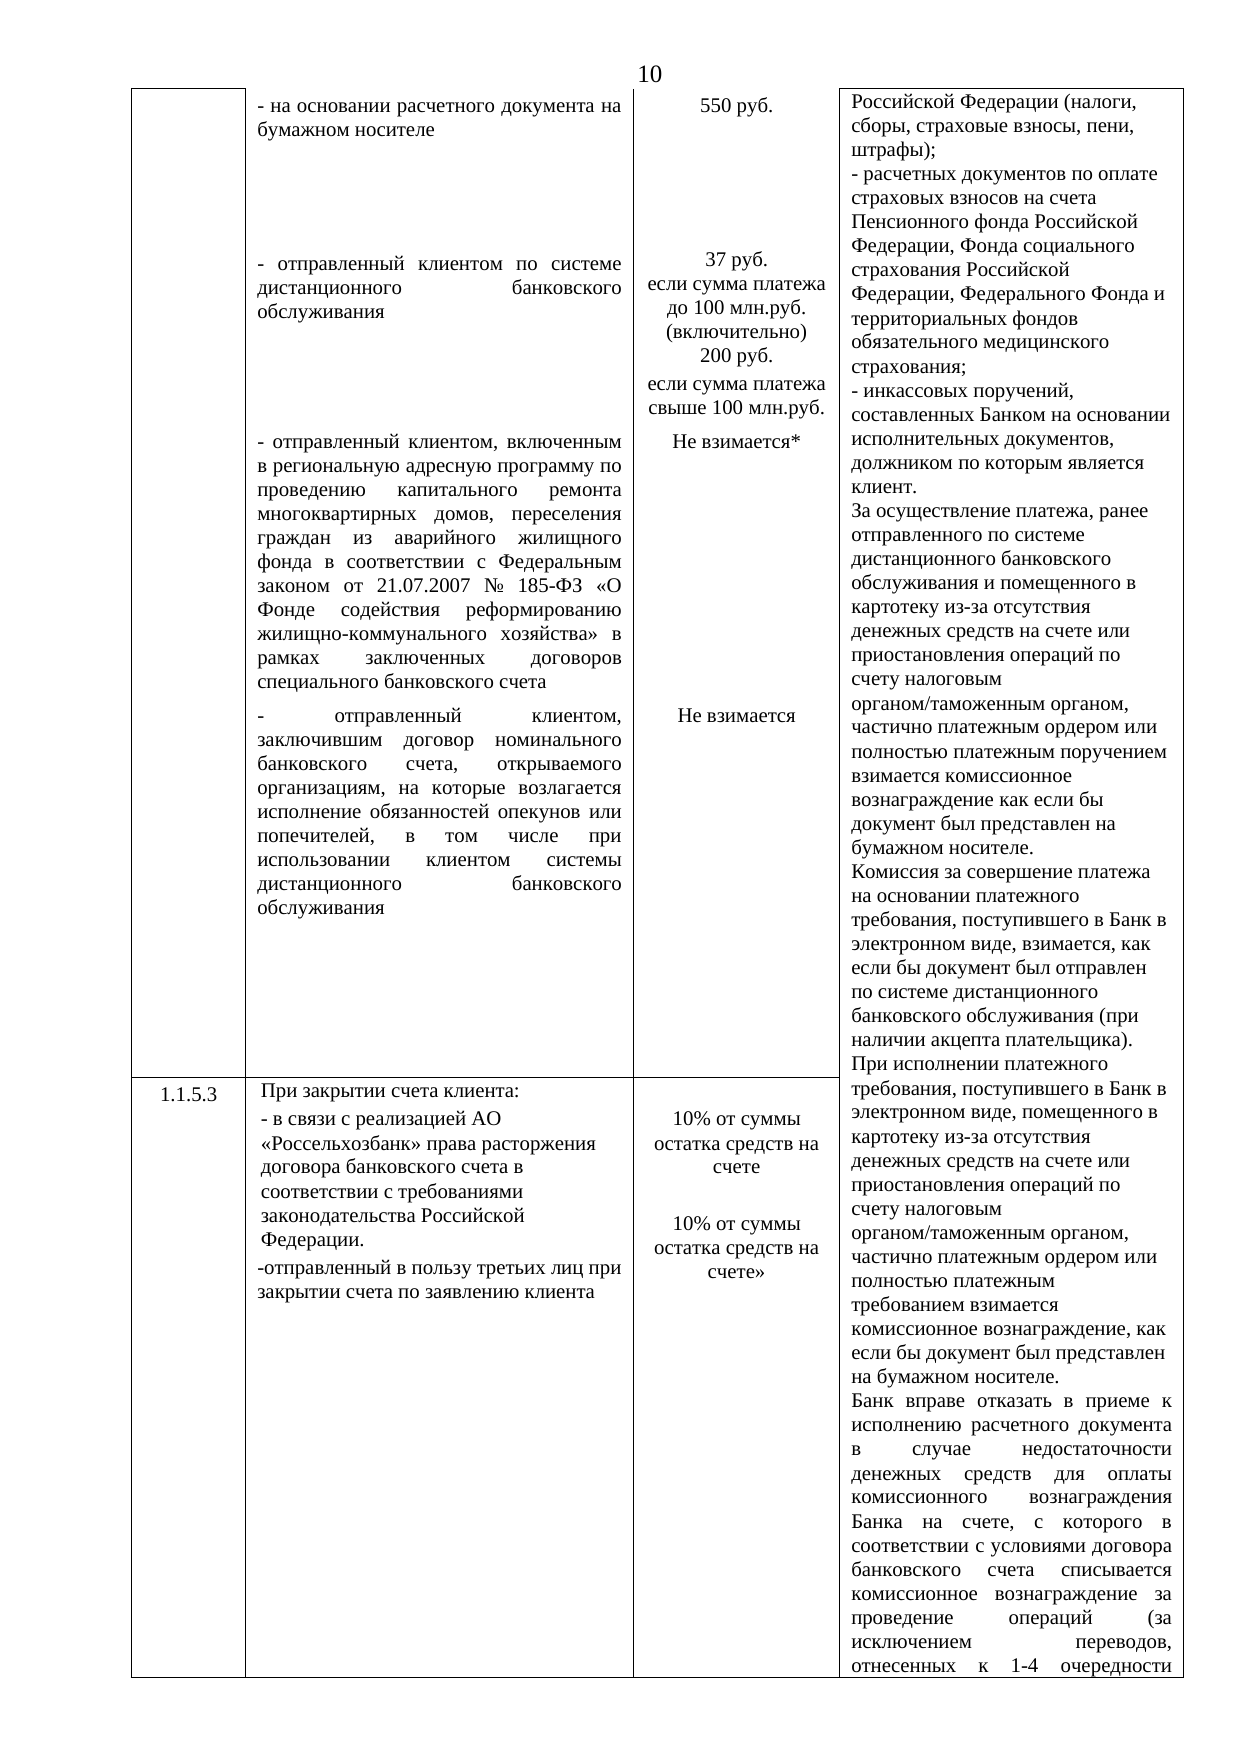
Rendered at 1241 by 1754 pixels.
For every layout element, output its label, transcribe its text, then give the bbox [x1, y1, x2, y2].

table_cell 1.1.5.3 [132, 1078, 245, 1677]
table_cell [246, 1078, 633, 1677]
table_cell Не взимается [634, 698, 839, 919]
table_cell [634, 1078, 839, 1677]
table_cell [246, 919, 633, 1077]
table_cell [132, 89, 245, 1077]
table_cell - отправленный клиентом, включенным в региональную адресную программу по проведению капитального ремонта многоквартирных домов, переселения граждан из аварийного жилищного фонда в соответствии с Федеральным законом от 21.07.2007 № 185-ФЗ «О Фонде содействия реформированию жилищно-коммунального хозяйства» в рамках заключенных договоров специального банковского счета [246, 424, 633, 697]
table_cell Не взимается* [634, 424, 839, 697]
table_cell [246, 246, 633, 423]
table_cell 550 руб. [634, 88, 839, 246]
table_cell 37 руб. если сумма платежа до 100 млн.руб. (включительно) 200 руб. если сумма платежа свыше 100 млн.руб. [634, 246, 839, 423]
table_cell - на основании расчетного документа на бумажном носителе [246, 88, 633, 246]
table_cell - отправленный клиентом, заключившим договор номинального банковского счета, открываемого организациям, на которые возлагается исполнение обязанностей опекунов или попечителей, в том числе при использовании клиентом системы дистанционного банковского обслуживания [246, 698, 633, 919]
table_cell [634, 919, 839, 1077]
